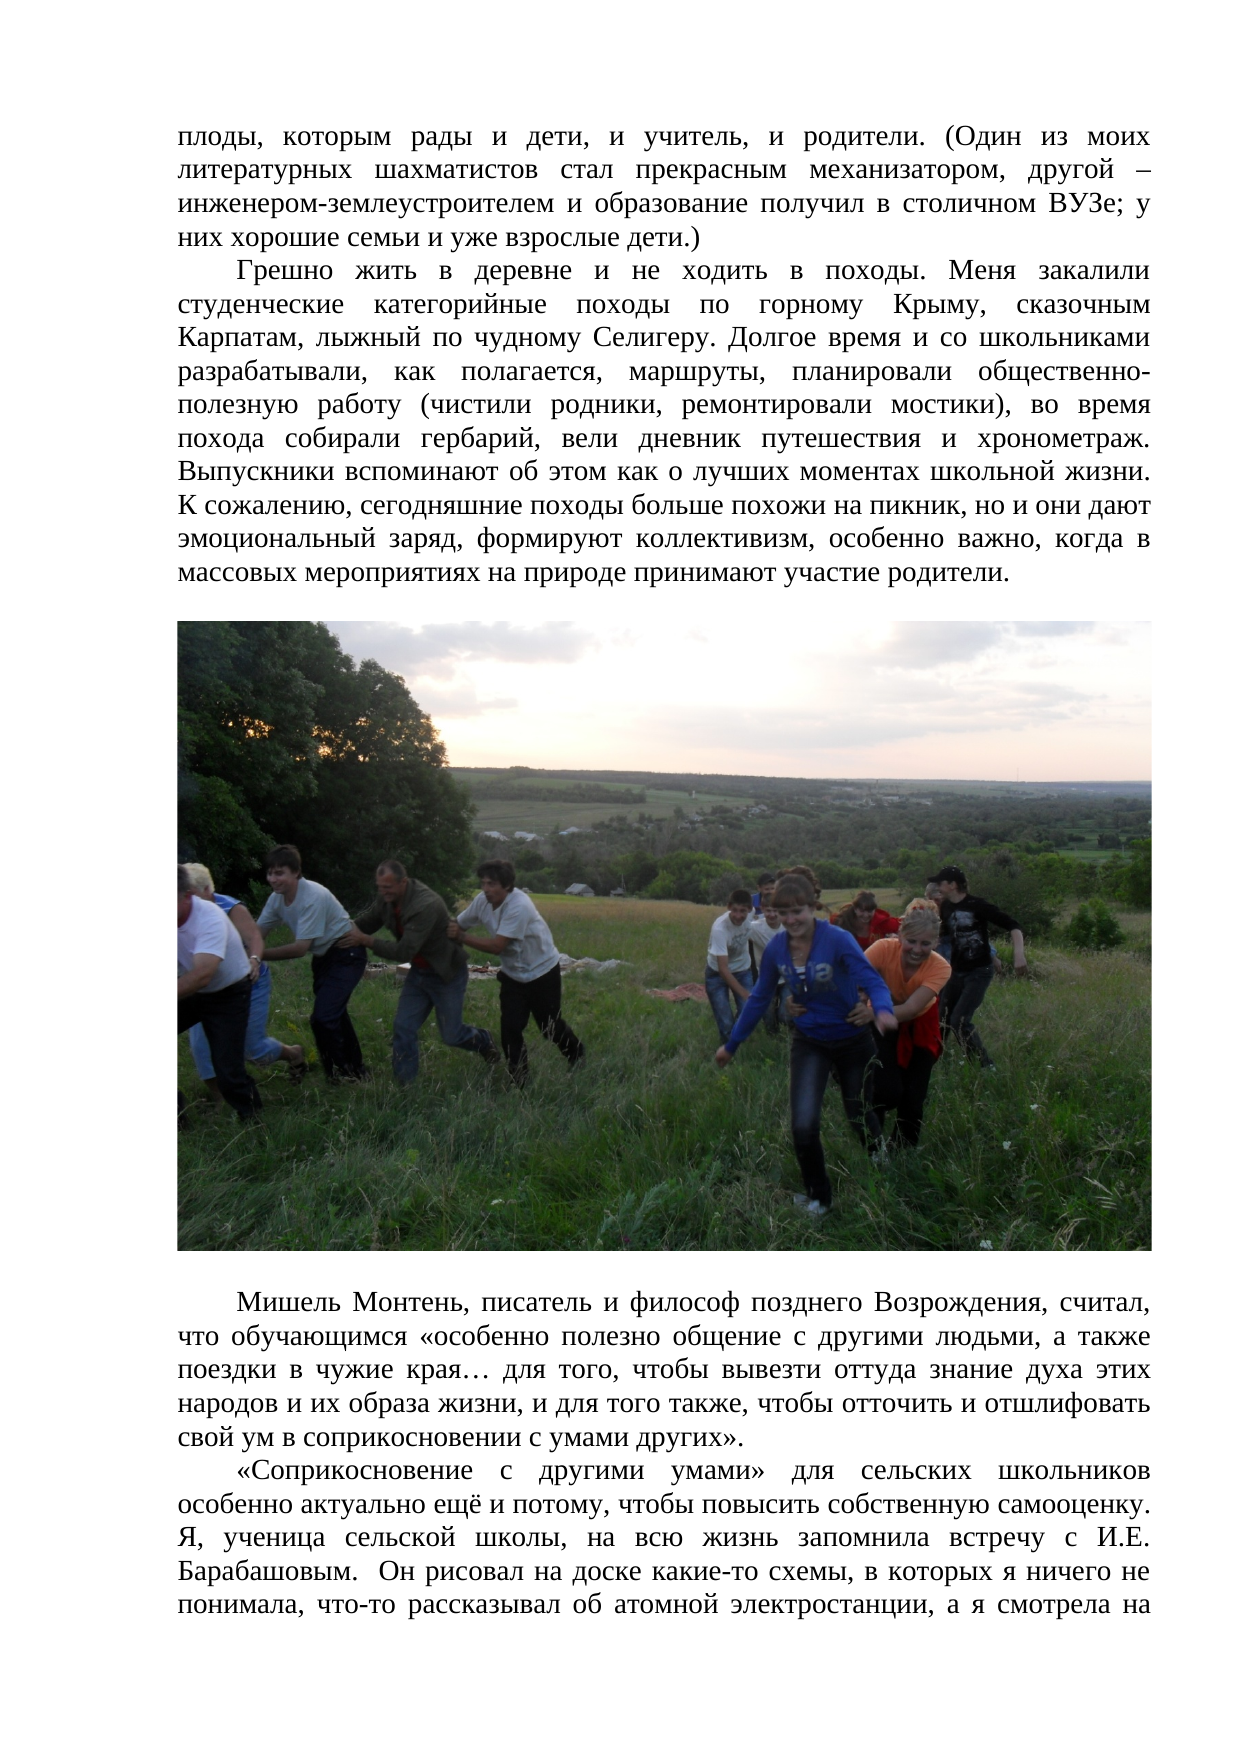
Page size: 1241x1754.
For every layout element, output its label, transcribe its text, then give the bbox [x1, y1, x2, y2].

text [177, 1452, 1152, 1620]
picture [177, 621, 1152, 1251]
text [177, 118, 1152, 252]
text Грешно жить в деревне и не ходить в походы. Меня закалили студенческие категорийные походы по горному Крыму, сказочным Карпатам, лыжный по чудному Селигеру. Долгое время и со школьниками разрабатывали, как полагается, маршруты, планировали общественно-полезную работу (чистили родники, ремонтировали мостики), во время похода собирали гербарий, вели дневник путешествия и хронометраж. Выпускники вспоминают об этом как о лучших моментах школьной жизни. К сожалению, сегодняшние походы больше похожи на пикник, но и они дают эмоциональный заряд, формируют коллективизм, особенно важно, когда в массовых мероприятиях на природе принимают участие родители. [177, 252, 1152, 588]
text Мишель Монтень, писатель и философ позднего Возрождения, считал, что обучающимся «особенно полезно общение с другими людьми, а также поездки в чужие края… для того, чтобы вывезти оттуда знание духа этих народов и их образа жизни, и для того также, чтобы отточить и отшлифовать свой ум в соприкосновении с умами других». [177, 1284, 1152, 1452]
